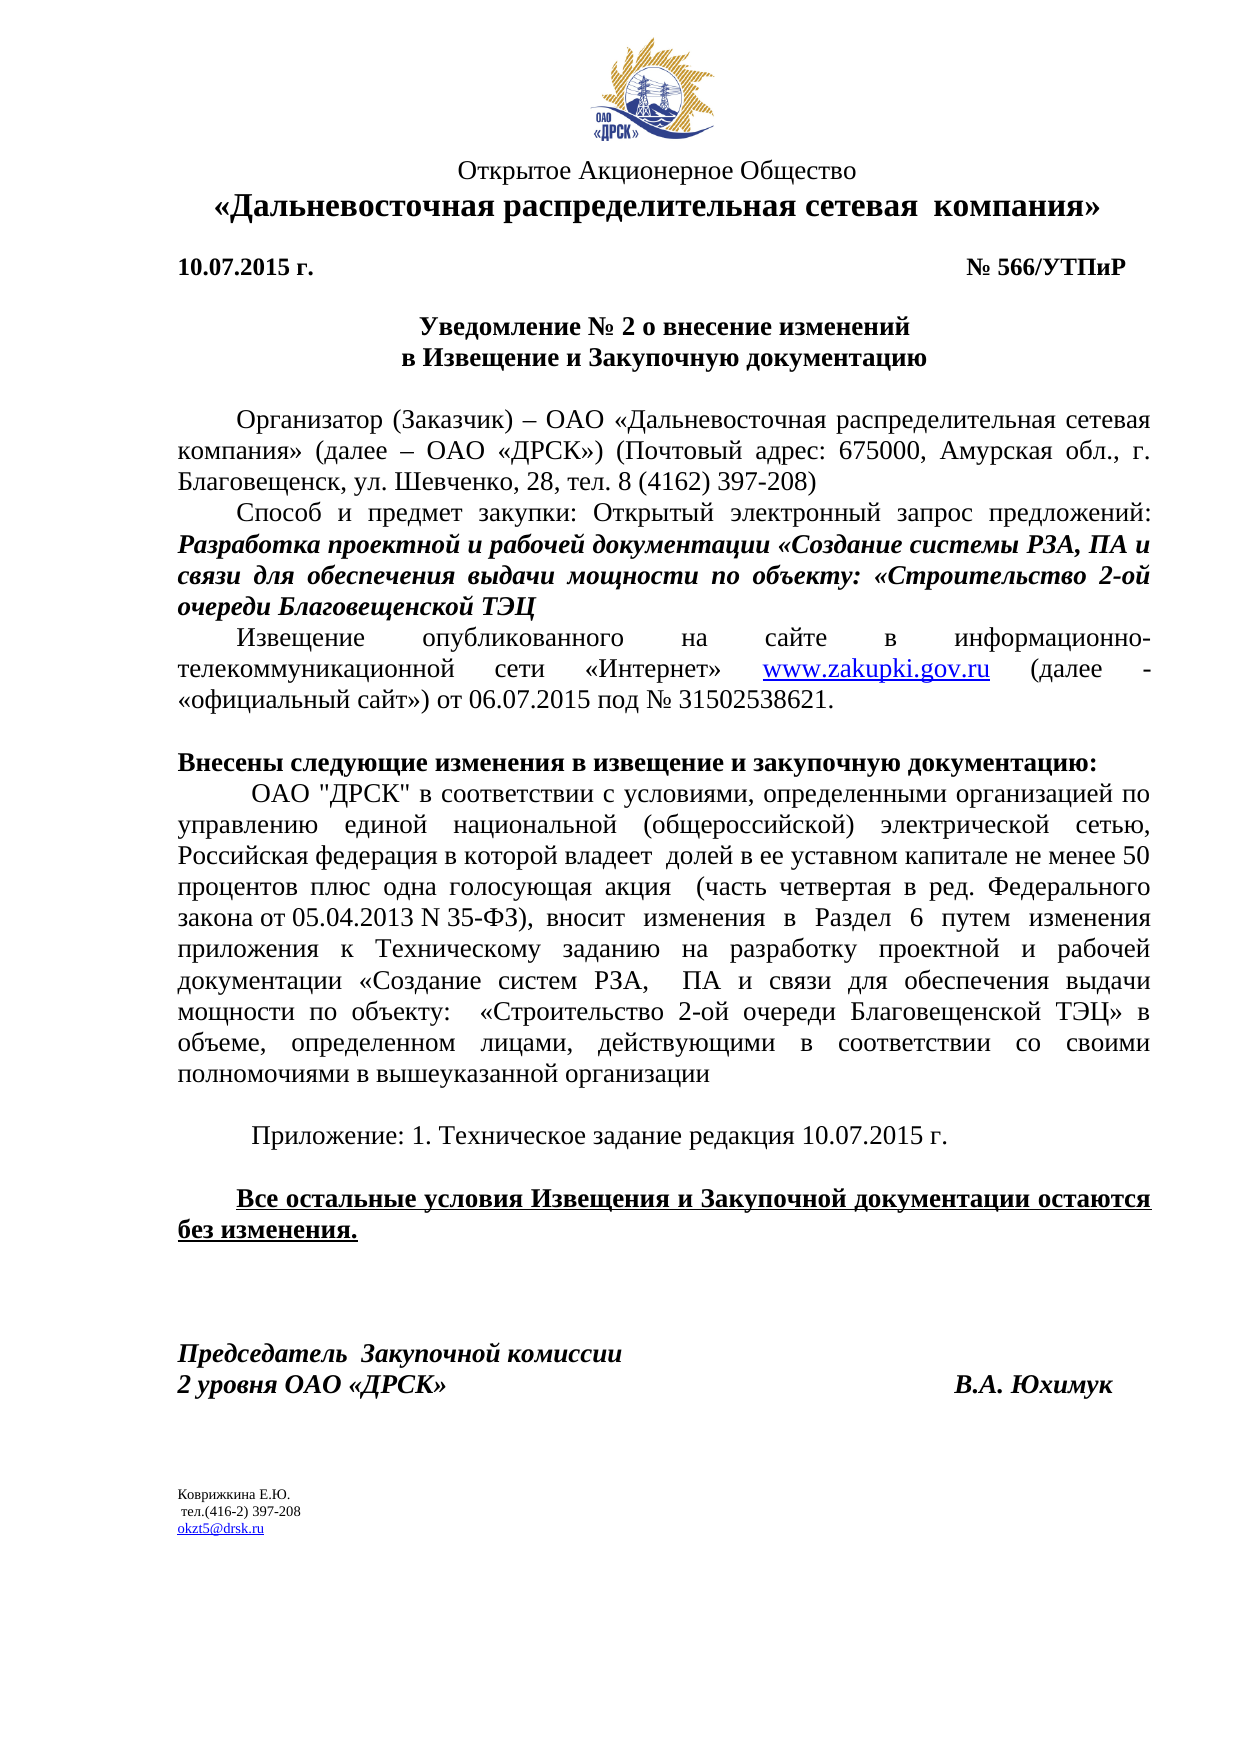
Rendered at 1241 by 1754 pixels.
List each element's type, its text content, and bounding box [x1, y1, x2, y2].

subtitle Открытое Акционерное Общество [177, 154, 1137, 185]
text ОАО "ДРСК" в соответствии с условиями, определенными организацией по управлению единой национальной (общероссийской) электрической сетью, Российская федерация в которой владеет долей в ее уставном капитале не менее 50 процентов плюс одна голосующая акция (часть четвертая в ред. Федерального закона от 05.04.2013 N 35-ФЗ), вносит изменения в Раздел 6 путем изменения приложения к Техническому заданию на разработку проектной и рабочей документации «Создание систем РЗА, ПА и связи для обеспечения выдачи мощности по объекту: «Строительство 2-ой очереди Благовещенской ТЭЦ» в объеме, определенном лицами, действующими в соответствии со своими полномочиями в вышеуказанной организации [177, 777, 1152, 1088]
text 2 уровня ОАО «ДРСК» В.А. Юхимук [177, 1369, 1152, 1400]
text тел.(416-2) 397-208 [177, 1503, 1152, 1519]
list Организатор (Заказчик) – ОАО «Дальневосточная распределительная сетевая компания» (далее – ОАО «ДРСК») (Почтовый адрес: 675000, Амурская обл., г. Благовещенск, ул. Шевченко, 28, тел. 8 (4162) 397-208) [177, 403, 1152, 497]
list Извещение опубликованного на сайте в информационно-телекоммуникационной сети «Интернет» www.zakupki.gov.ru (далее - «официальный сайт») от 06.07.2015 под № 31502538621. [177, 621, 1152, 714]
text 10.07.2015 г. № 566/УТПиР [177, 252, 1152, 281]
text «Дальневосточная распределительная сетевая компания» [177, 185, 1137, 223]
text Уведомление № 2 о внесение изменений [177, 310, 1152, 341]
text Председатель Закупочной комиссии [177, 1337, 1152, 1369]
text Приложение: 1. Техническое задание редакция 10.07.2015 г. [177, 1119, 1152, 1151]
picture [589, 37, 715, 141]
text Коврижкина Е.Ю. [177, 1486, 1152, 1503]
text в Извещение и Закупочную документацию [177, 341, 1152, 372]
list Все остальные условия Извещения и Закупочной документации остаются без изменения. [177, 1182, 1152, 1244]
list Способ и предмет закупки: Открытый электронный запрос предложений: Разработка проектной и рабочей документации «Создание системы РЗА, ПА и связи для обеспечения выдачи мощности по объекту: «Строительство 2-ой очереди Благовещенской ТЭЦ [177, 497, 1152, 621]
list Внесены следующие изменения в извещение и закупочную документацию: [177, 746, 1152, 777]
text okzt5@drsk.ru [177, 1519, 1152, 1536]
